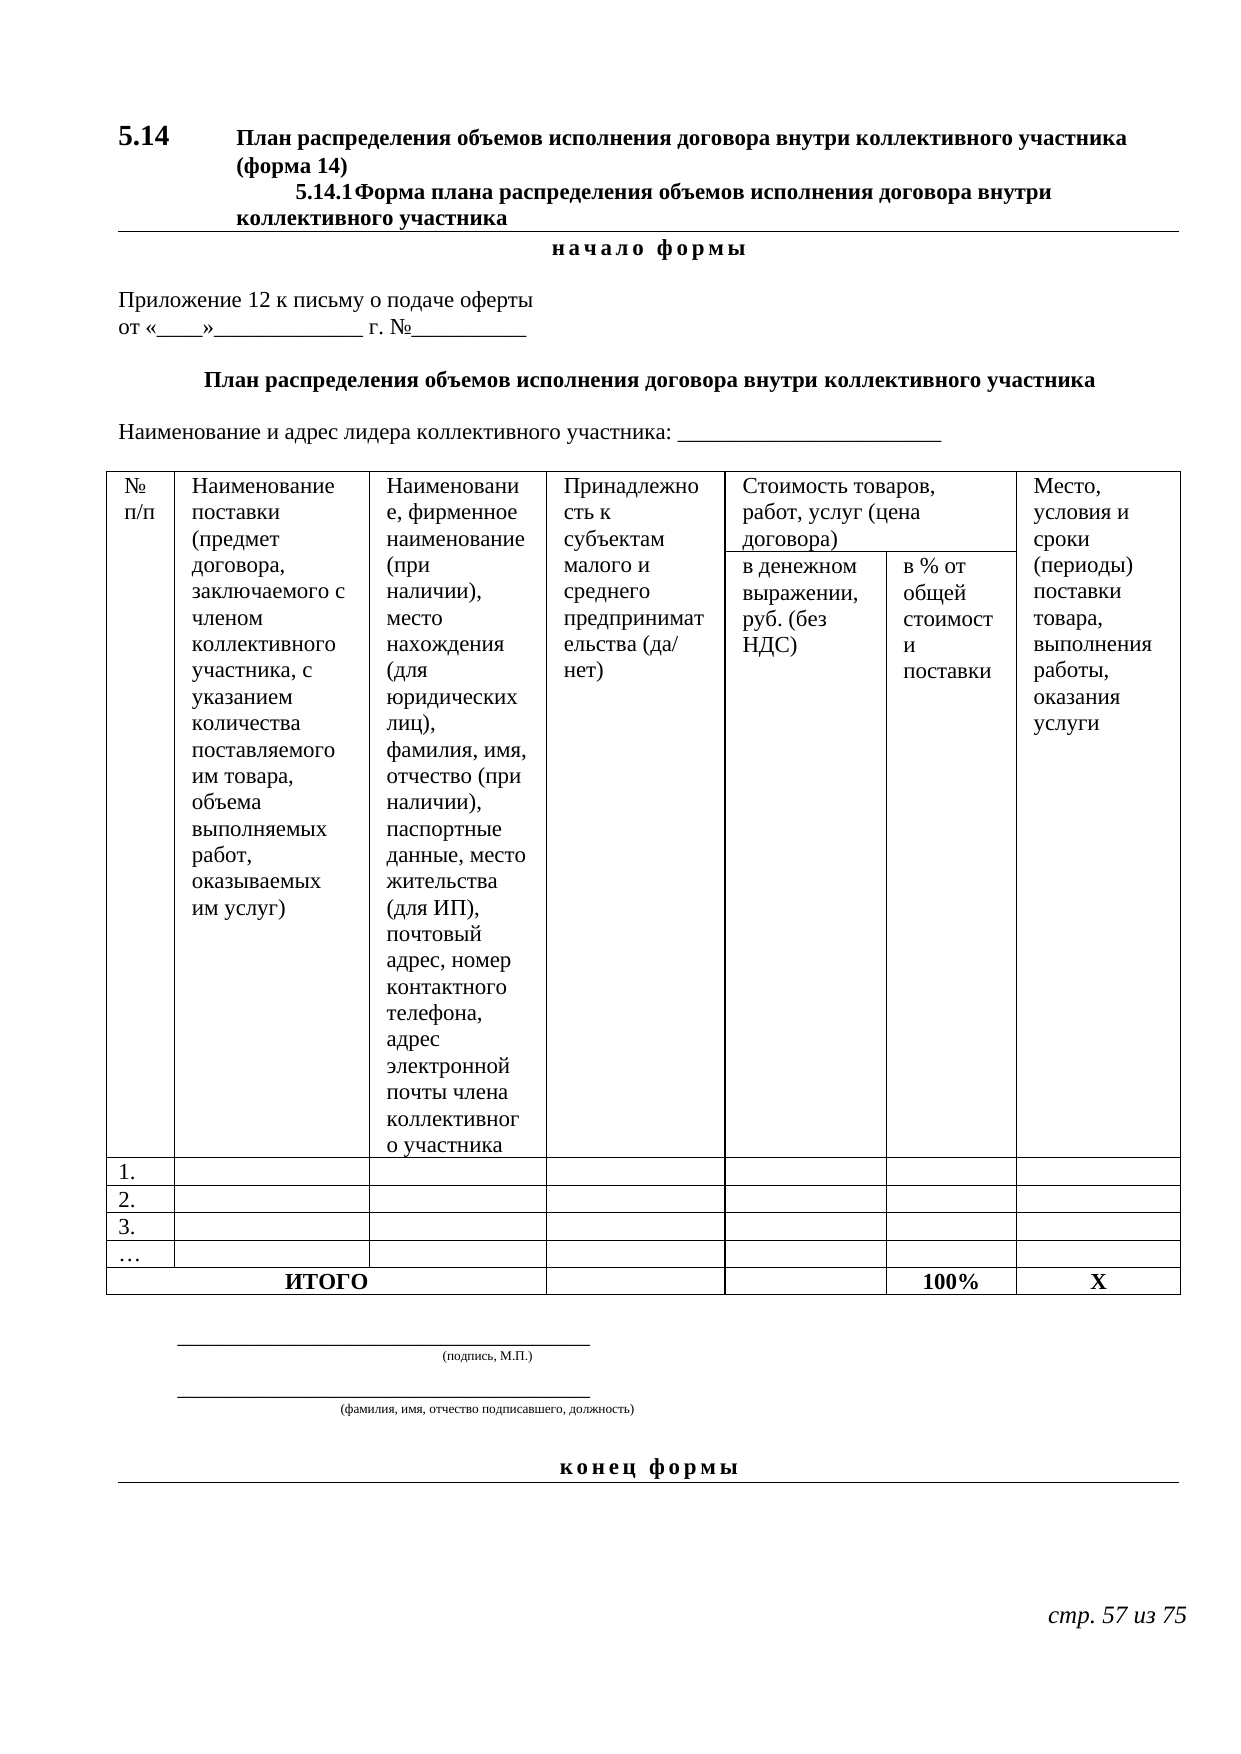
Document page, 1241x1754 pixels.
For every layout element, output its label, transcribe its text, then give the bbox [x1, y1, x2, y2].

table_header Наименование, фирменное наименование (при наличии), место нахождения (для юридических лиц), фамилия, имя, отчество (при наличии), паспортные данные, место жительства (для ИП), почтовый адрес, номер контактного телефона, адрес электронной почты члена коллективного участника [370, 472, 546, 1157]
table_cell [175, 1186, 369, 1212]
text Форма плана распределения объемов исполнения договора внутри коллективного участника [236, 178, 1181, 231]
table_cell [726, 1268, 886, 1294]
table_cell [175, 1213, 369, 1239]
text Наименование и адрес лидера коллективного участника: _______________________ [118, 418, 1181, 445]
table_cell [1017, 1213, 1180, 1239]
table_cell [726, 1241, 886, 1267]
text ____________________________________ [118, 1322, 1181, 1348]
text Приложение 12 к письму о подаче оферты от «____»_____________ г. №__________ [118, 287, 1181, 339]
table_cell … [107, 1241, 174, 1267]
table_cell [547, 1186, 724, 1212]
table_cell [547, 1268, 724, 1294]
table_cell [107, 1158, 174, 1185]
table_cell [726, 1186, 886, 1212]
table_cell [175, 1158, 369, 1185]
text начало формы [118, 232, 1179, 260]
text (подпись, М.П.) [118, 1348, 797, 1374]
table_cell [1017, 1186, 1180, 1212]
table_cell в денежном выражении, руб. (без НДС) [726, 552, 886, 1157]
table_cell [370, 1213, 546, 1239]
text План распределения объемов исполнения договора внутри коллективного участника [118, 366, 1181, 392]
table_cell [547, 1158, 724, 1185]
table_cell [370, 1241, 546, 1267]
table_cell 100% [887, 1268, 1016, 1294]
table_cell [887, 1186, 1016, 1212]
table_cell [547, 1213, 724, 1239]
subtitle План распределения объемов исполнения договора внутри коллективного участника (форма 14) [118, 118, 1181, 178]
table_cell [175, 1241, 369, 1267]
table_cell [107, 1213, 174, 1239]
table_cell [726, 1213, 886, 1239]
table_cell ИТОГО [107, 1268, 546, 1294]
table_cell [887, 1241, 1016, 1267]
text (фамилия, имя, отчество подписавшего, должность) [118, 1401, 797, 1427]
table_header Место, условия и сроки (периоды) поставки товара, выполнения работы, оказания услуги [1017, 472, 1180, 1157]
table_header Принадлежность к субъектам малого и среднего предпринимательства (да/ нет) [547, 472, 724, 1157]
table_cell [1017, 1241, 1180, 1267]
table_cell [887, 1158, 1016, 1185]
table_cell [370, 1186, 546, 1212]
table_cell [726, 1158, 886, 1185]
table_cell [547, 1241, 724, 1267]
table_cell [370, 1158, 546, 1185]
table_cell [107, 1186, 174, 1212]
table_header № п/п [107, 472, 174, 1157]
table_header Стоимость товаров, работ, услуг (цена договора) [726, 472, 1016, 551]
text конец формы [118, 1453, 1179, 1482]
table_cell в % от общей стоимости поставки [887, 552, 1016, 1157]
table_header Наименование поставки (предмет договора, заключаемого с членом коллективного участника, с указанием количества поставляемого им товара, объема выполняемых работ, оказываемых им услуг) [175, 472, 369, 1157]
table_cell [1017, 1158, 1180, 1185]
table_cell Х [1017, 1268, 1180, 1294]
table_cell [887, 1213, 1016, 1239]
text ____________________________________ [118, 1374, 1181, 1401]
